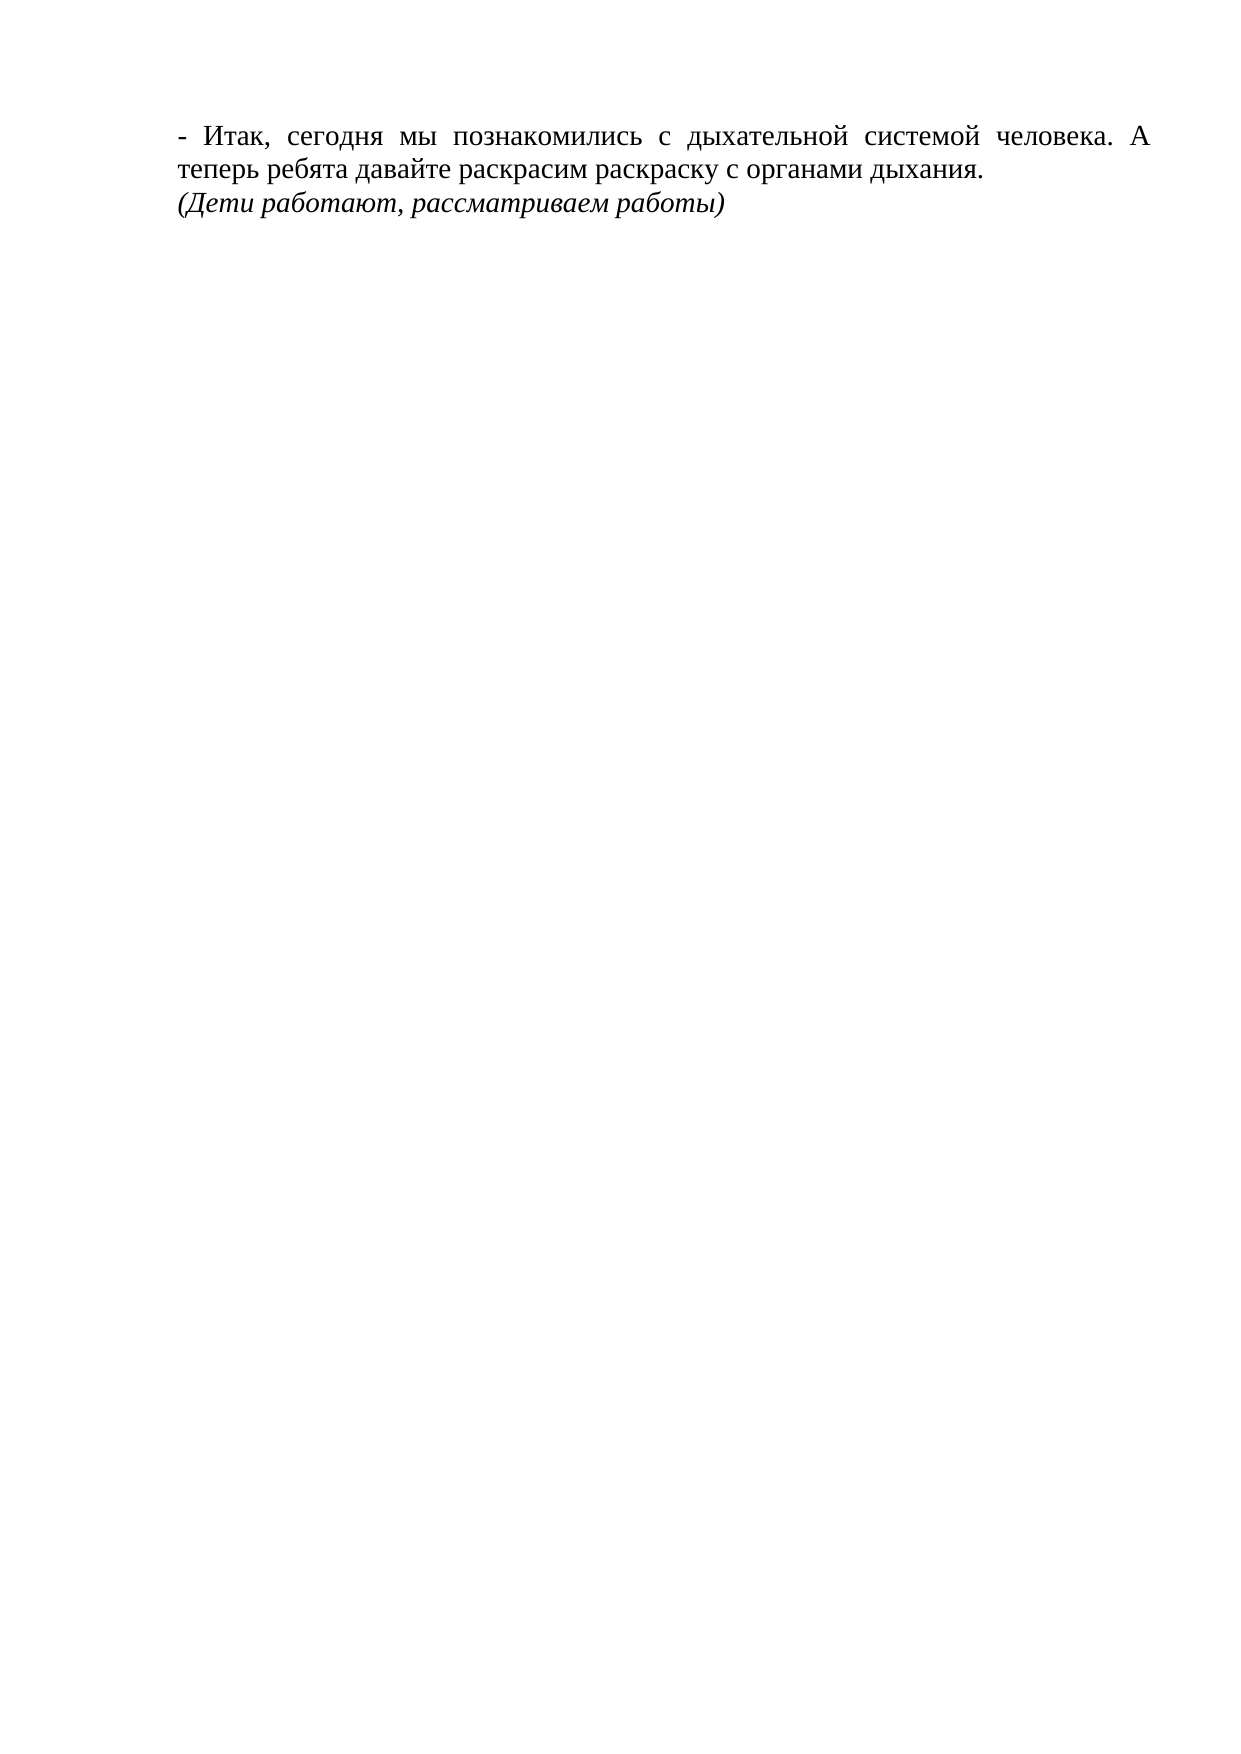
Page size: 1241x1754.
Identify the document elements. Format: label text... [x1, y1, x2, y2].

text (Дети работают, рассматриваем работы) [177, 185, 1152, 219]
text - Итак, сегодня мы познакомились с дыхательной системой человека. А теперь ребята давайте раскрасим раскраску с органами дыхания. [177, 118, 1152, 185]
